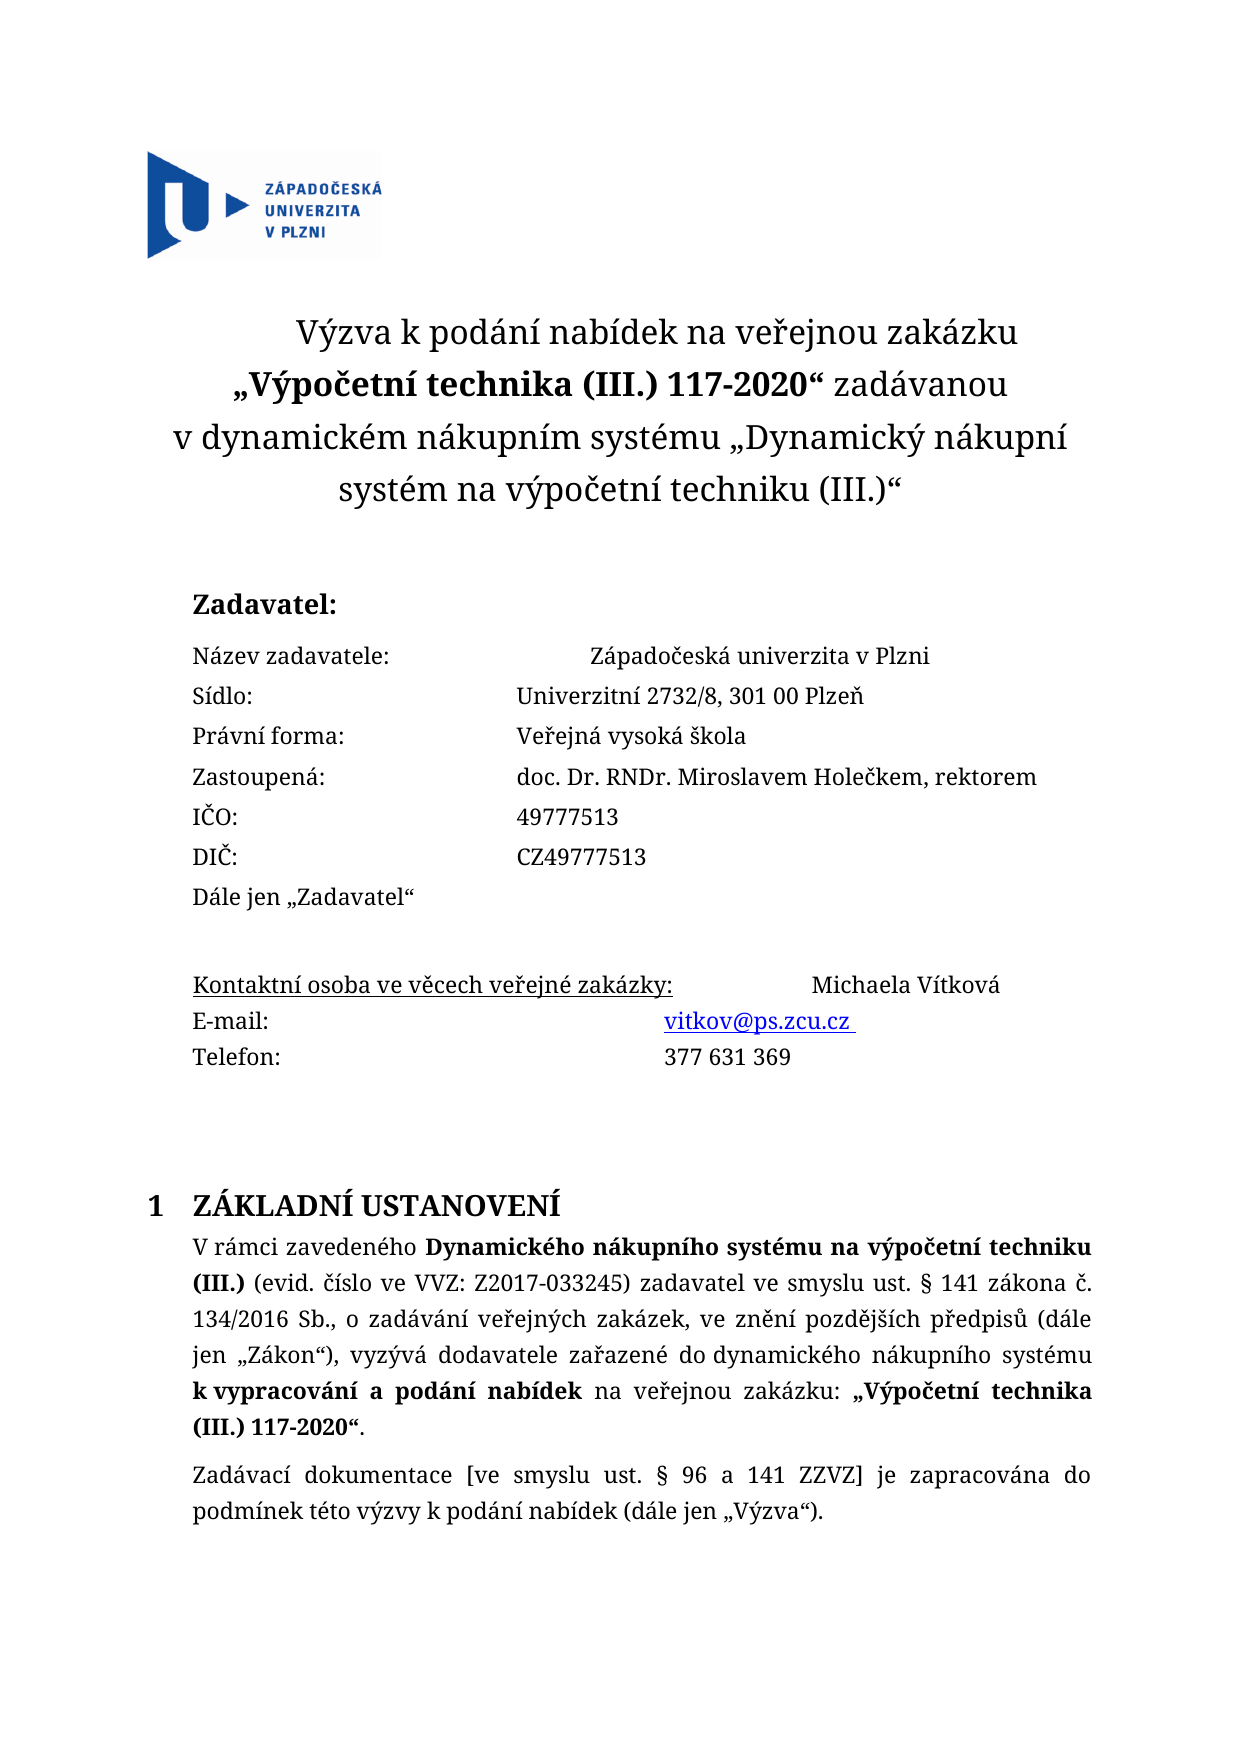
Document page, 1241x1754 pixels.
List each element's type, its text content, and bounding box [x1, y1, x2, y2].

text Právní forma: Veřejná vysoká škola [148, 720, 1093, 752]
text Zastoupená: doc. Dr. RNDr. Miroslavem Holečkem, rektorem [192, 760, 1093, 792]
text Kontaktní osoba ve věcech veřejné zakázky: Michaela Vítková [148, 969, 1093, 1001]
text Výzva k podání nabídek na veřejnou zakázku „Výpočetní technika (III.) 117-2020“ zadávanou v dynamickém nákupním systému „Dynamický nákupní systém na výpočetní techniku (III.)“ [148, 309, 1093, 511]
text Sídlo: Univerzitní 2732/8, 301 00 Plzeň [148, 680, 1093, 711]
text E-mail: vitkov@ps.zcu.cz [148, 1005, 1093, 1036]
text Telefon: 377 631 369 [148, 1041, 1093, 1072]
subtitle 1 ZÁKLADNÍ USTANOVENÍ [148, 1185, 1093, 1225]
text Zadávací dokumentace [ve smyslu ust. § 96 a 141 ZZVZ] je zapracována do podmínek této výzvy k podání nabídek (dále jen „Výzva“). [192, 1459, 1093, 1526]
text Název zadavatele: Západočeská univerzita v Plzni [148, 640, 1093, 671]
text IČO: 49777513 [148, 801, 1093, 832]
text Zadavatel: [192, 585, 1093, 622]
text DIČ: CZ49777513 [148, 841, 1093, 872]
picture [147, 151, 382, 259]
text Dále jen „Zadavatel“ [148, 881, 1093, 912]
text V rámci zavedeného Dynamického nákupního systému na výpočetní techniku (III.) (evid. číslo ve VVZ: Z2017-033245) zadavatel ve smyslu ust. § 141 zákona č. 134/2016 Sb., o zadávání veřejných zakázek, ve znění pozdějších předpisů (dále jen „Zákon“), vyzývá dodavatele zařazené do dynamického nákupního systému k vypracování a podání nabídek na veřejnou zakázku: „Výpočetní technika (III.) 117-2020“. [192, 1231, 1093, 1442]
